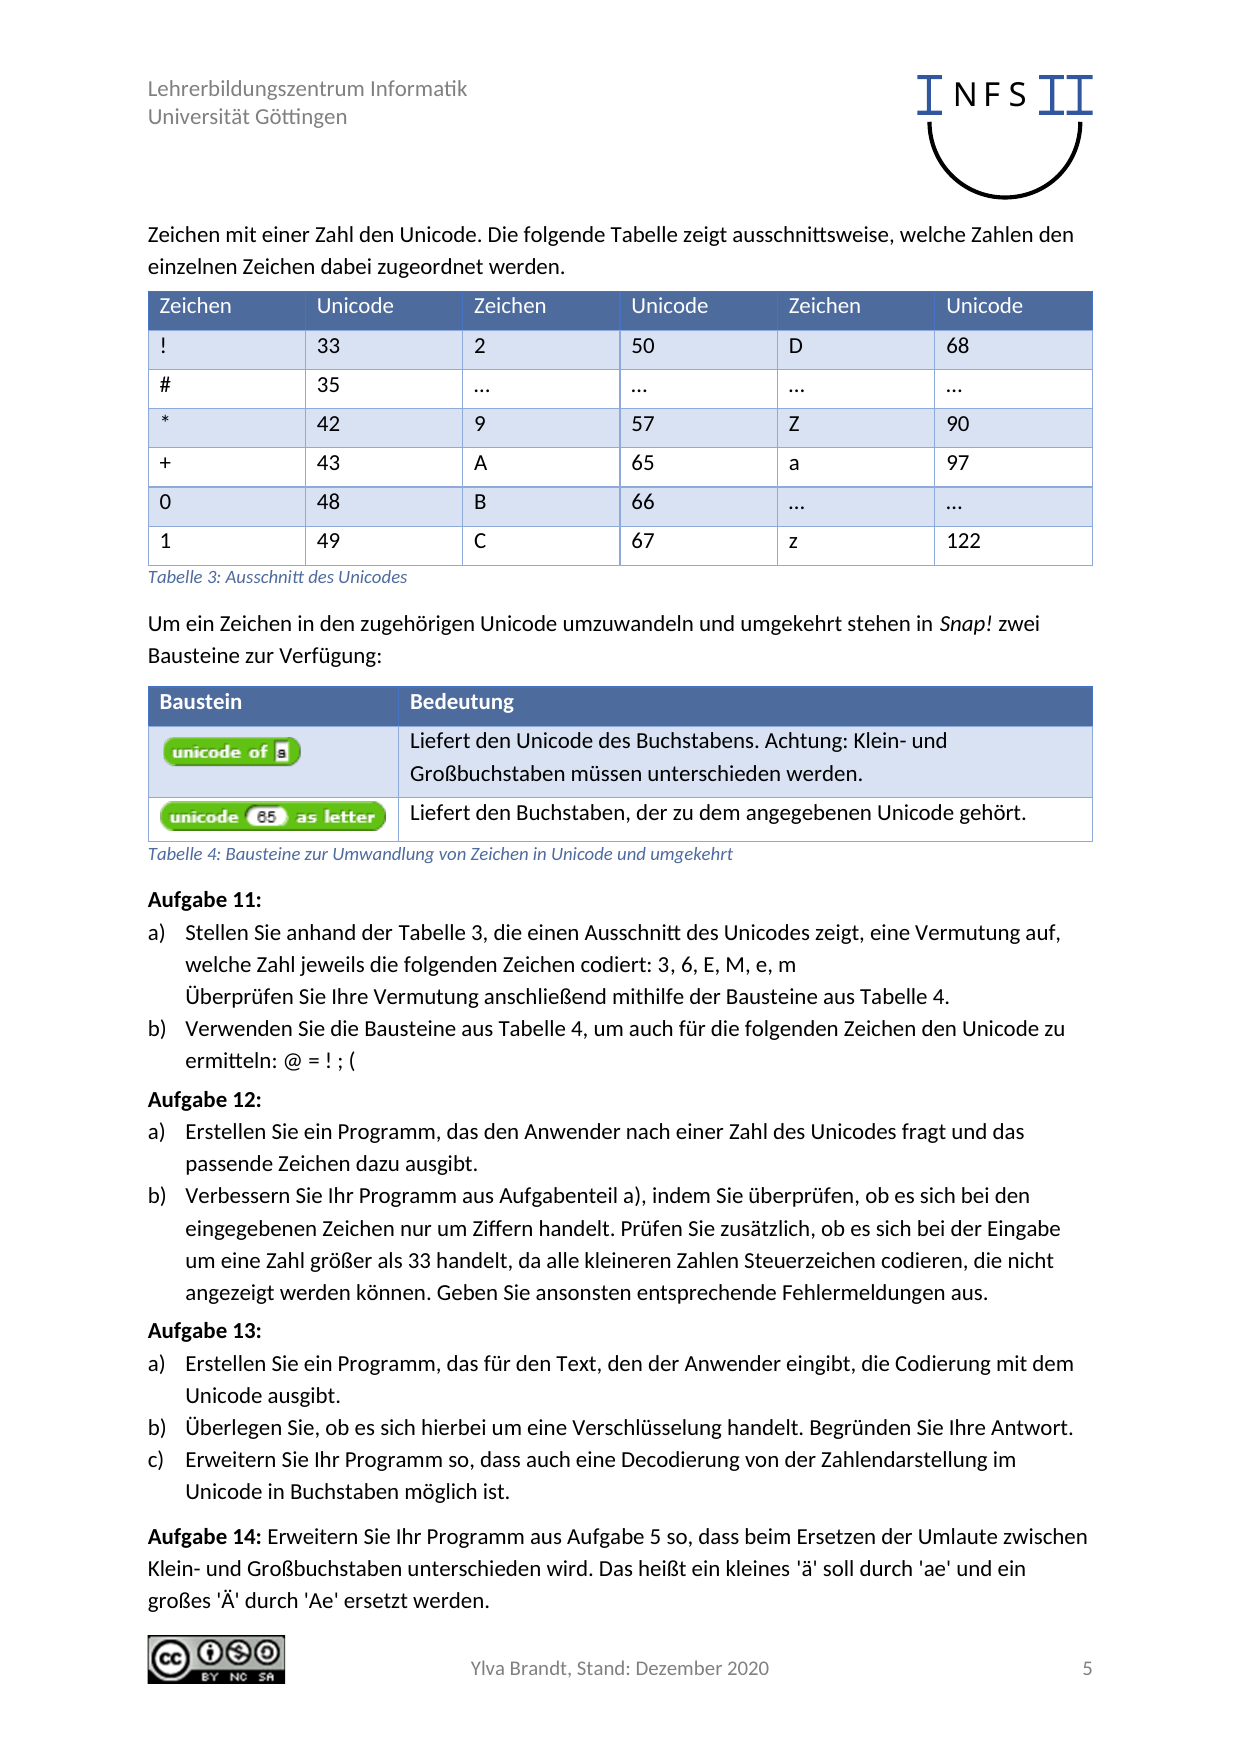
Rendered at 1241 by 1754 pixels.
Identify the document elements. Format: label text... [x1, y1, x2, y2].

text Tabelle 3: Ausschnitt des Unicodes [148, 566, 1093, 589]
table_cell 33 [306, 331, 462, 369]
table_cell 122 [935, 527, 1092, 565]
text Aufgabe 13: [148, 1317, 1093, 1344]
text Um ein Zeichen in den zugehörigen Unicode umzuwandeln und umgekehrt stehen in Snap! zwei Bausteine zur Verfügung: [148, 609, 1093, 670]
table_header Zeichen [778, 292, 934, 330]
table_cell … [935, 370, 1092, 408]
list Erstellen Sie ein Programm, das für den Text, den der Anwender eingibt, die Codierung mit dem Unicode ausgibt. [148, 1349, 1093, 1409]
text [148, 220, 1093, 280]
table_cell … [621, 370, 777, 408]
table_header Baustein [149, 688, 398, 726]
list Erweitern Sie Ihr Programm so, dass auch eine Decodierung von der Zahlendarstellung im Unicode in Buchstaben möglich ist. [148, 1445, 1093, 1506]
table_cell 48 [306, 488, 462, 526]
table_cell 50 [621, 331, 777, 369]
table_cell 66 [621, 488, 777, 526]
table_cell … [935, 488, 1092, 526]
list Verwenden Sie die Bausteine aus Tabelle 4, um auch für die folgenden Zeichen den Unicode zu ermitteln: @ = ! ; ( [148, 1014, 1093, 1074]
list Erstellen Sie ein Programm, das den Anwender nach einer Zahl des Unicodes fragt und das passende Zeichen dazu ausgibt. [148, 1117, 1093, 1177]
table_cell B [463, 488, 619, 526]
table_cell Z [778, 409, 934, 447]
text Aufgabe 12: [148, 1085, 1093, 1113]
table_cell 57 [621, 409, 777, 447]
picture [159, 797, 386, 831]
table_cell z [778, 527, 934, 565]
table_cell + [149, 448, 305, 486]
table_cell 9 [463, 409, 619, 447]
picture [163, 737, 304, 771]
table_cell D [778, 331, 934, 369]
table_cell * [149, 409, 305, 447]
table_header Bedeutung [399, 688, 1092, 726]
table_header Unicode [935, 292, 1092, 330]
table_cell Liefert den Buchstaben, der zu dem angegebenen Unicode gehört. [399, 798, 1092, 841]
list Verbessern Sie Ihr Programm aus Aufgabenteil a), indem Sie überprüfen, ob es sich bei den eingegebenen Zeichen nur um Ziffern handelt. Prüfen Sie zusätzlich, ob es sich bei der Eingabe um eine Zahl größer als 33 handelt, da alle kleineren Zahlen Steuerzeichen codieren, die nicht angezeigt werden können. Geben Sie ansonsten entsprechende Fehlermeldungen aus. [148, 1182, 1093, 1306]
table_header Unicode [621, 292, 777, 330]
table_cell 35 [306, 370, 462, 408]
list Stellen Sie anhand der Tabelle 3, die einen Ausschnitt des Unicodes zeigt, eine Vermutung auf, welche Zahl jeweils die folgenden Zeichen codiert: 3, 6, E, M, e, m Überprüfen Sie Ihre Vermutung anschließend mithilfe der Bausteine aus Tabelle 4. [148, 918, 1093, 1010]
table_header Unicode [306, 292, 462, 330]
table_cell … [778, 370, 934, 408]
table_header Zeichen [463, 292, 619, 330]
list Überlegen Sie, ob es sich hierbei um eine Verschlüsselung handelt. Begründen Sie Ihre Antwort. [148, 1413, 1093, 1441]
table_cell # [149, 370, 305, 408]
table_header Zeichen [149, 292, 305, 330]
text Aufgabe 14: Erweitern Sie Ihr Programm aus Aufgabe 5 so, dass beim Ersetzen der Umlaute zwischen Klein- und Großbuchstaben unterschieden wird. Das heißt ein kleines 'ä' soll durch 'ae' und ein großes 'Ä' durch 'Ae' ersetzt werden. [148, 1522, 1093, 1614]
text Aufgabe 11: [148, 886, 1093, 914]
table_cell 65 [621, 448, 777, 486]
table_cell [149, 798, 398, 841]
table_cell 2 [463, 331, 619, 369]
table_cell 67 [621, 527, 777, 565]
table_cell [149, 727, 398, 797]
table_cell 49 [306, 527, 462, 565]
table_cell 43 [306, 448, 462, 486]
table_cell a [778, 448, 934, 486]
table_cell ! [149, 331, 305, 369]
picture [147, 1635, 286, 1684]
table_cell 42 [306, 409, 462, 447]
table_cell 0 [149, 488, 305, 526]
table_cell … [778, 488, 934, 526]
table_cell 68 [935, 331, 1092, 369]
table_cell A [463, 448, 619, 486]
table_cell 97 [935, 448, 1092, 486]
table_cell Liefert den Unicode des Buchstabens. Achtung: Klein- und Großbuchstaben müssen unterschieden werden. [399, 727, 1092, 797]
table_cell 1 [149, 527, 305, 565]
table_cell C [463, 527, 619, 565]
table_cell 90 [935, 409, 1092, 447]
table_cell … [463, 370, 619, 408]
